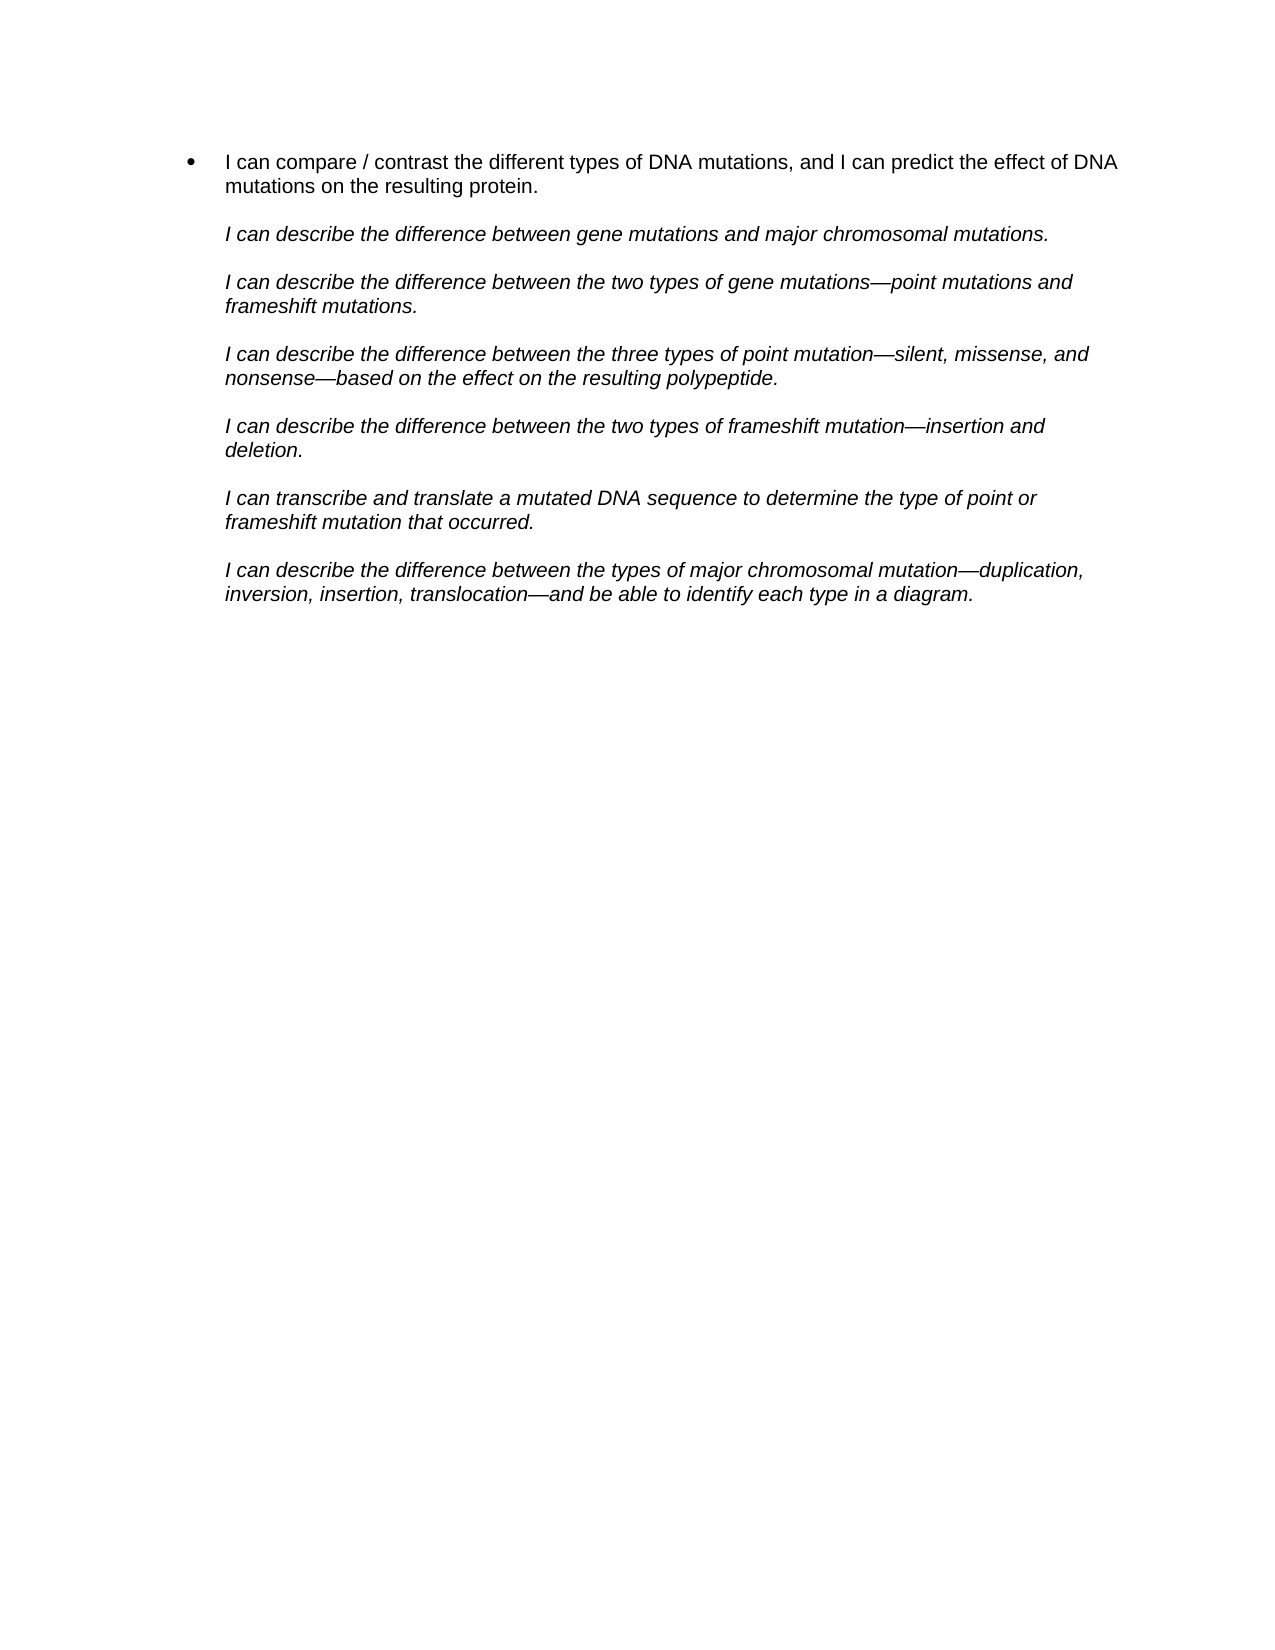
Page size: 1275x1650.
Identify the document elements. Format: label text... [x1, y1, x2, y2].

list I can describe the difference between the three types of point mutation—silent, missense, and nonsense—based on the effect on the resulting polypeptide. [225, 342, 1125, 390]
list I can describe the difference between the two types of frameshift mutation—insertion and deletion. [225, 414, 1125, 462]
list I can describe the difference between the two types of gene mutations—point mutations and frameshift mutations. [225, 270, 1125, 318]
list I can describe the difference between the types of major chromosomal mutation—duplication, inversion, insertion, translocation—and be able to identify each type in a diagram. [225, 557, 1125, 605]
list I can transcribe and translate a mutated DNA sequence to determine the type of point or frameshift mutation that occurred. [225, 486, 1125, 533]
list I can describe the difference between gene mutations and major chromosomal mutations. [225, 222, 1125, 246]
list I can compare / contrast the different types of DNA mutations, and I can predict the effect of DNA mutations on the resulting protein. [187, 150, 1125, 198]
